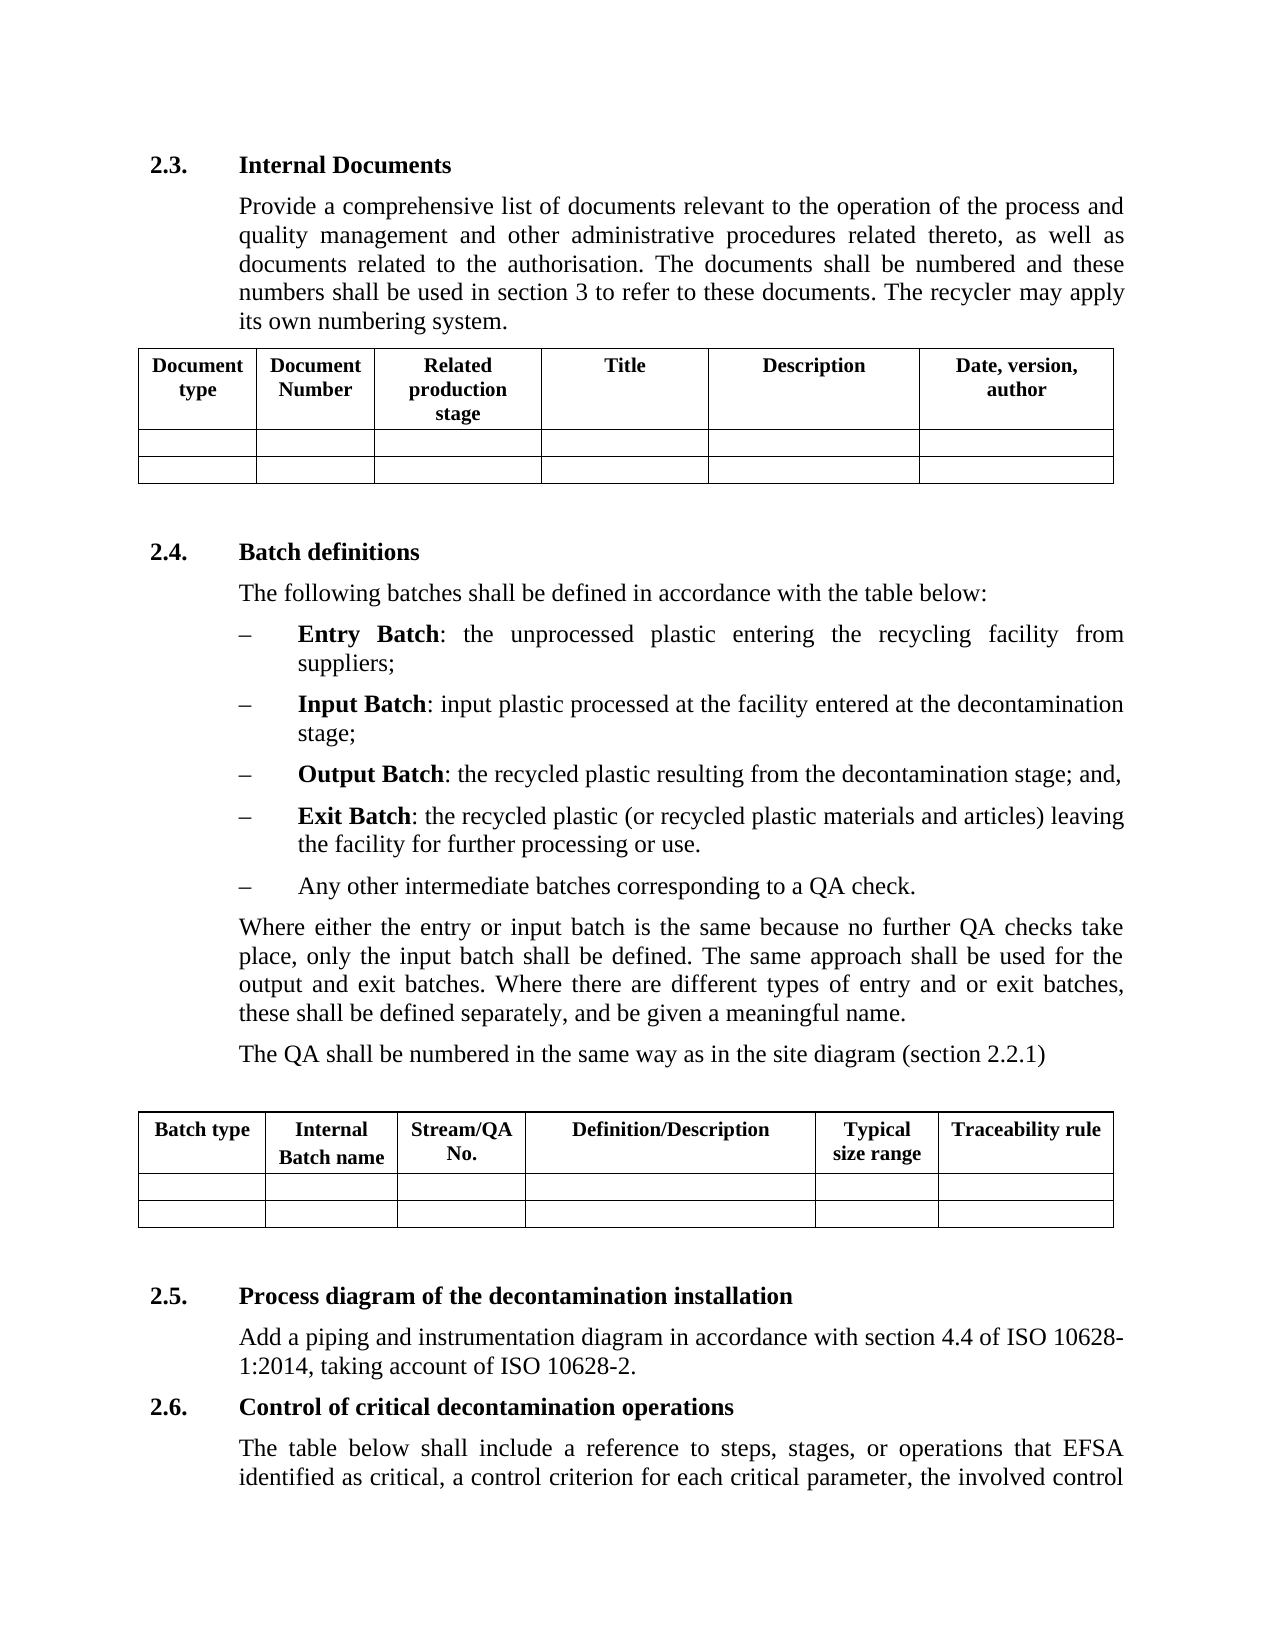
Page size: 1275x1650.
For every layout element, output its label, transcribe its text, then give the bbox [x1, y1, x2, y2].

table_cell [375, 457, 541, 483]
table_header Description [709, 349, 919, 429]
text Output Batch: the recycled plastic resulting from the decontamination stage; and, [238, 759, 1125, 788]
table_header Batch type [139, 1113, 265, 1173]
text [238, 1433, 1125, 1491]
text The following batches shall be defined in accordance with the table below: [238, 578, 1125, 607]
table_cell [139, 430, 256, 456]
subtitle 2.4. Batch definitions [150, 537, 1125, 566]
table_cell [398, 1201, 525, 1227]
table_cell [939, 1201, 1113, 1227]
table_cell [709, 457, 919, 483]
table_cell [939, 1174, 1113, 1200]
text Where either the entry or input batch is the same because no further QA checks take place, only the input batch shall be defined. The same approach shall be used for the output and exit batches. Where there are different types of entry and or exit batches, these shall be defined separately, and be given a meaningful name. [238, 912, 1125, 1027]
subtitle 2.6. Control of critical decontamination operations [150, 1392, 1125, 1421]
table_cell [266, 1201, 397, 1227]
table_cell [257, 457, 374, 483]
text Exit Batch: the recycled plastic (or recycled plastic materials and articles) leaving the facility for further processing or use. [238, 801, 1125, 858]
text Any other intermediate batches corresponding to a QA check. [238, 871, 1125, 899]
table_cell [920, 430, 1113, 456]
text Entry Batch: the unprocessed plastic entering the recycling facility from suppliers; [238, 619, 1125, 677]
table_cell [375, 430, 541, 456]
table_cell [709, 430, 919, 456]
table_cell [139, 1201, 265, 1227]
text Input Batch: input plastic processed at the facility entered at the decontamination stage; [238, 689, 1125, 747]
subtitle 2.3. Internal Documents [150, 150, 1125, 179]
table_header Document Number [257, 349, 374, 429]
text The QA shall be numbered in the same way as in the site diagram (section 2.2.1) [238, 1039, 1125, 1068]
table_header Related production stage [375, 349, 541, 429]
table_header Definition/Description [526, 1113, 815, 1173]
table_cell [920, 457, 1113, 483]
text Provide a comprehensive list of documents relevant to the operation of the process and quality management and other administrative procedures related thereto, as well as documents related to the authorisation. The documents shall be numbered and these numbers shall be used in section 3 to refer to these documents. The recycler may apply its own numbering system. [238, 191, 1125, 335]
table_header Internal Batch name [266, 1113, 397, 1173]
table_cell [542, 430, 708, 456]
table_cell [526, 1201, 815, 1227]
table_header Date, version, author [920, 349, 1113, 429]
subtitle 2.5. Process diagram of the decontamination installation [150, 1281, 1125, 1310]
table_cell [266, 1174, 397, 1200]
table_header Traceability rule [939, 1113, 1113, 1173]
table_header Stream/QA No. [398, 1113, 525, 1173]
table_cell [816, 1201, 938, 1227]
table_cell [816, 1174, 938, 1200]
table_cell [542, 457, 708, 483]
text Add a piping and instrumentation diagram in accordance with section 4.4 of ISO 10628-1:2014, taking account of ISO 10628-2. [238, 1322, 1125, 1380]
table_cell [139, 1174, 265, 1200]
table_header Document type [139, 349, 256, 429]
table_cell [257, 430, 374, 456]
table_header Typical size range [816, 1113, 938, 1173]
table_header Title [542, 349, 708, 429]
table_cell [526, 1174, 815, 1200]
table_cell [398, 1174, 525, 1200]
table_cell [139, 457, 256, 483]
